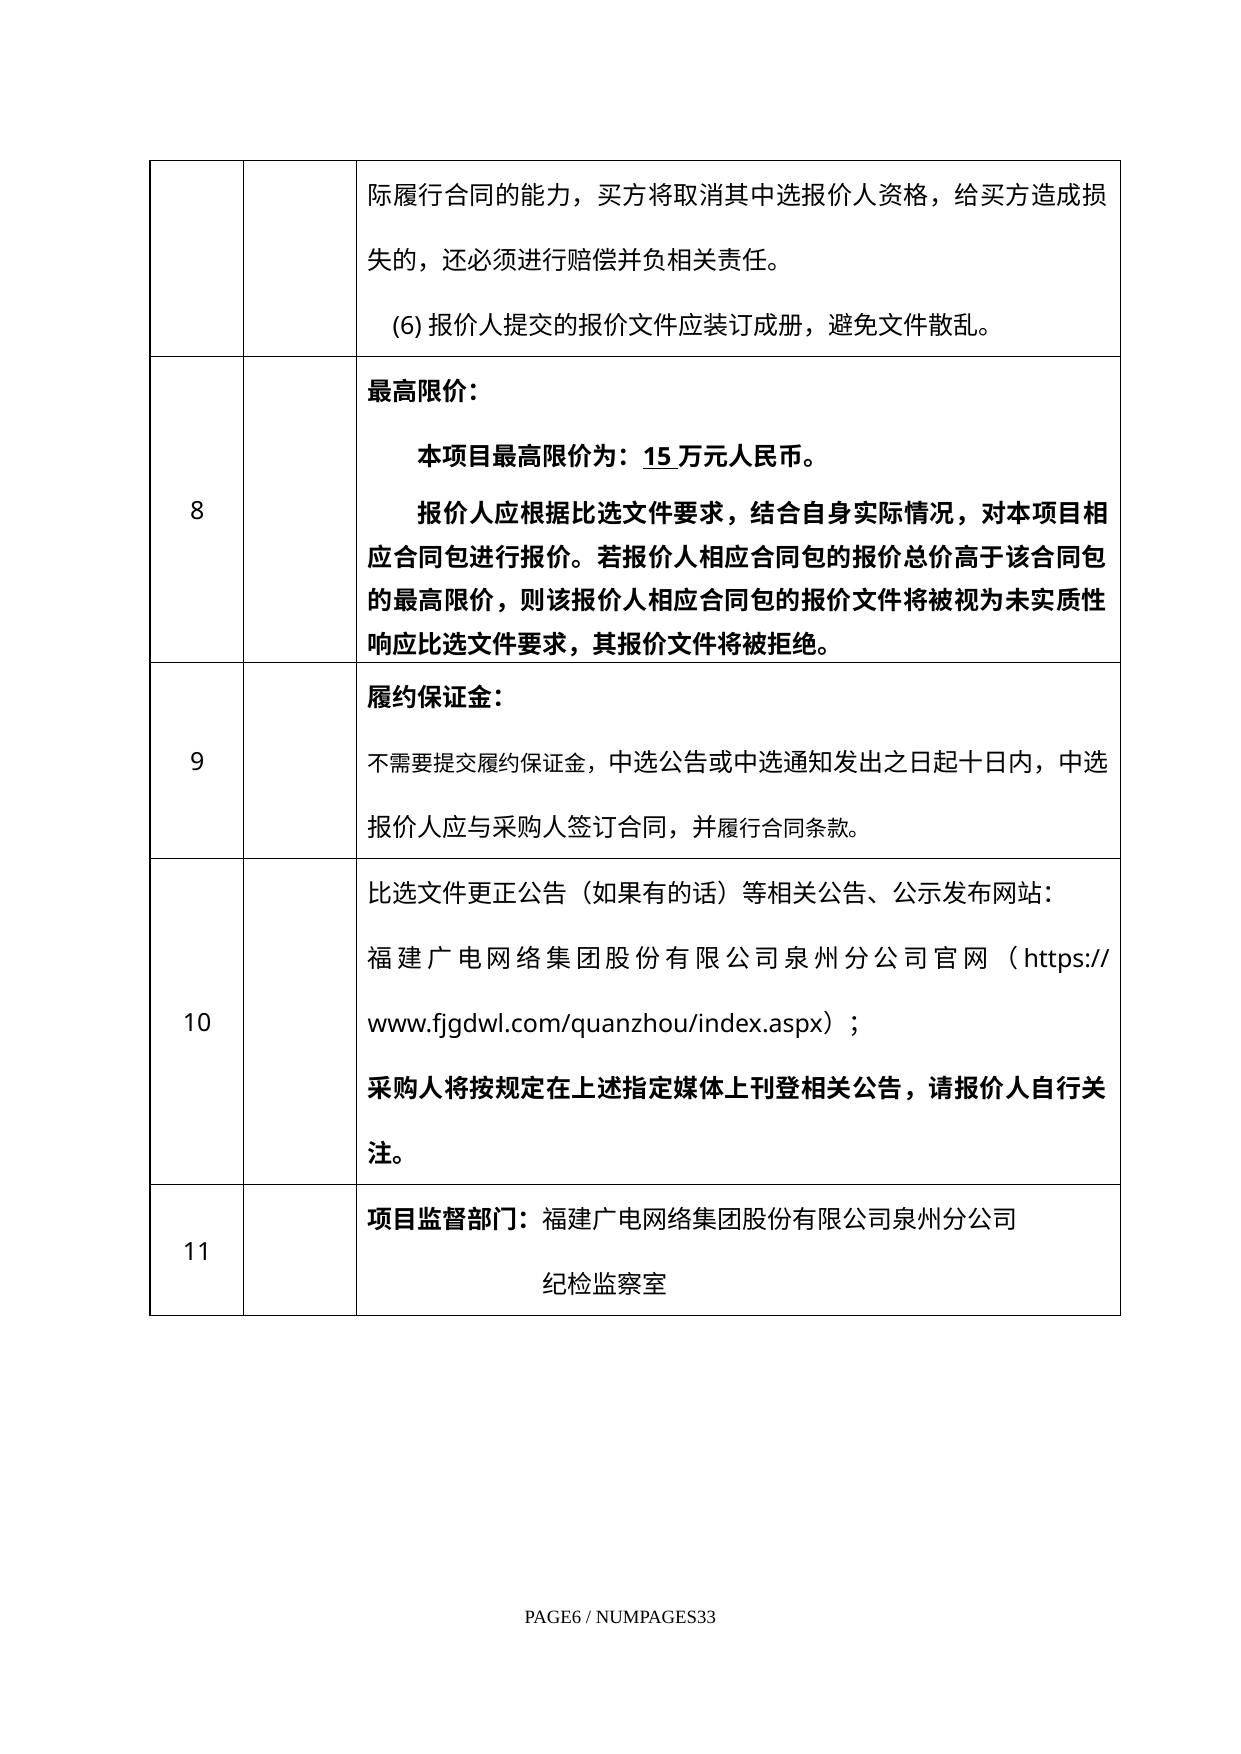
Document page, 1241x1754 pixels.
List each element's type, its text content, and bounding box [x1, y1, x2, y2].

table_cell 10 [151, 859, 243, 1184]
table_cell 项目监督部门：福建广电网络集团股份有限公司泉州分公司 纪检监察室 [357, 1185, 1120, 1315]
table_cell [244, 1185, 356, 1315]
table_cell 比选文件更正公告（如果有的话）等相关公告、公示发布网站： 福建广电网络集团股份有限公司泉州分公司官网（https://www.fjgdwl.com/quanzhou/index.aspx）； 采购人将按规定在上述指定媒体上刊登相关公告，请报价人自行关注。 [357, 859, 1120, 1184]
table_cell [357, 161, 1120, 356]
table_cell [244, 357, 356, 662]
table_cell 7 [151, 161, 243, 356]
table_cell 11 [151, 1185, 243, 1315]
table_cell 履约保证金： 不需要提交履约保证金，中选公告或中选通知发出之日起十日内，中选报价人应与采购人签订合同，并履行合同条款。 [357, 663, 1120, 858]
table_cell 最高限价： 本项目最高限价为：15 万元人民币。 报价人应根据比选文件要求，结合自身实际情况，对本项目相应合同包进行报价。若报价人相应合同包的报价总价高于该合同包的最高限价，则该报价人相应合同包的报价文件将被视为未实质性响应比选文件要求，其报价文件将被拒绝。 [357, 357, 1120, 662]
table_cell [244, 859, 356, 1184]
table_cell [244, 161, 356, 356]
table_cell [244, 663, 356, 858]
table_cell 9 [151, 663, 243, 858]
table_cell 8 [151, 357, 243, 662]
